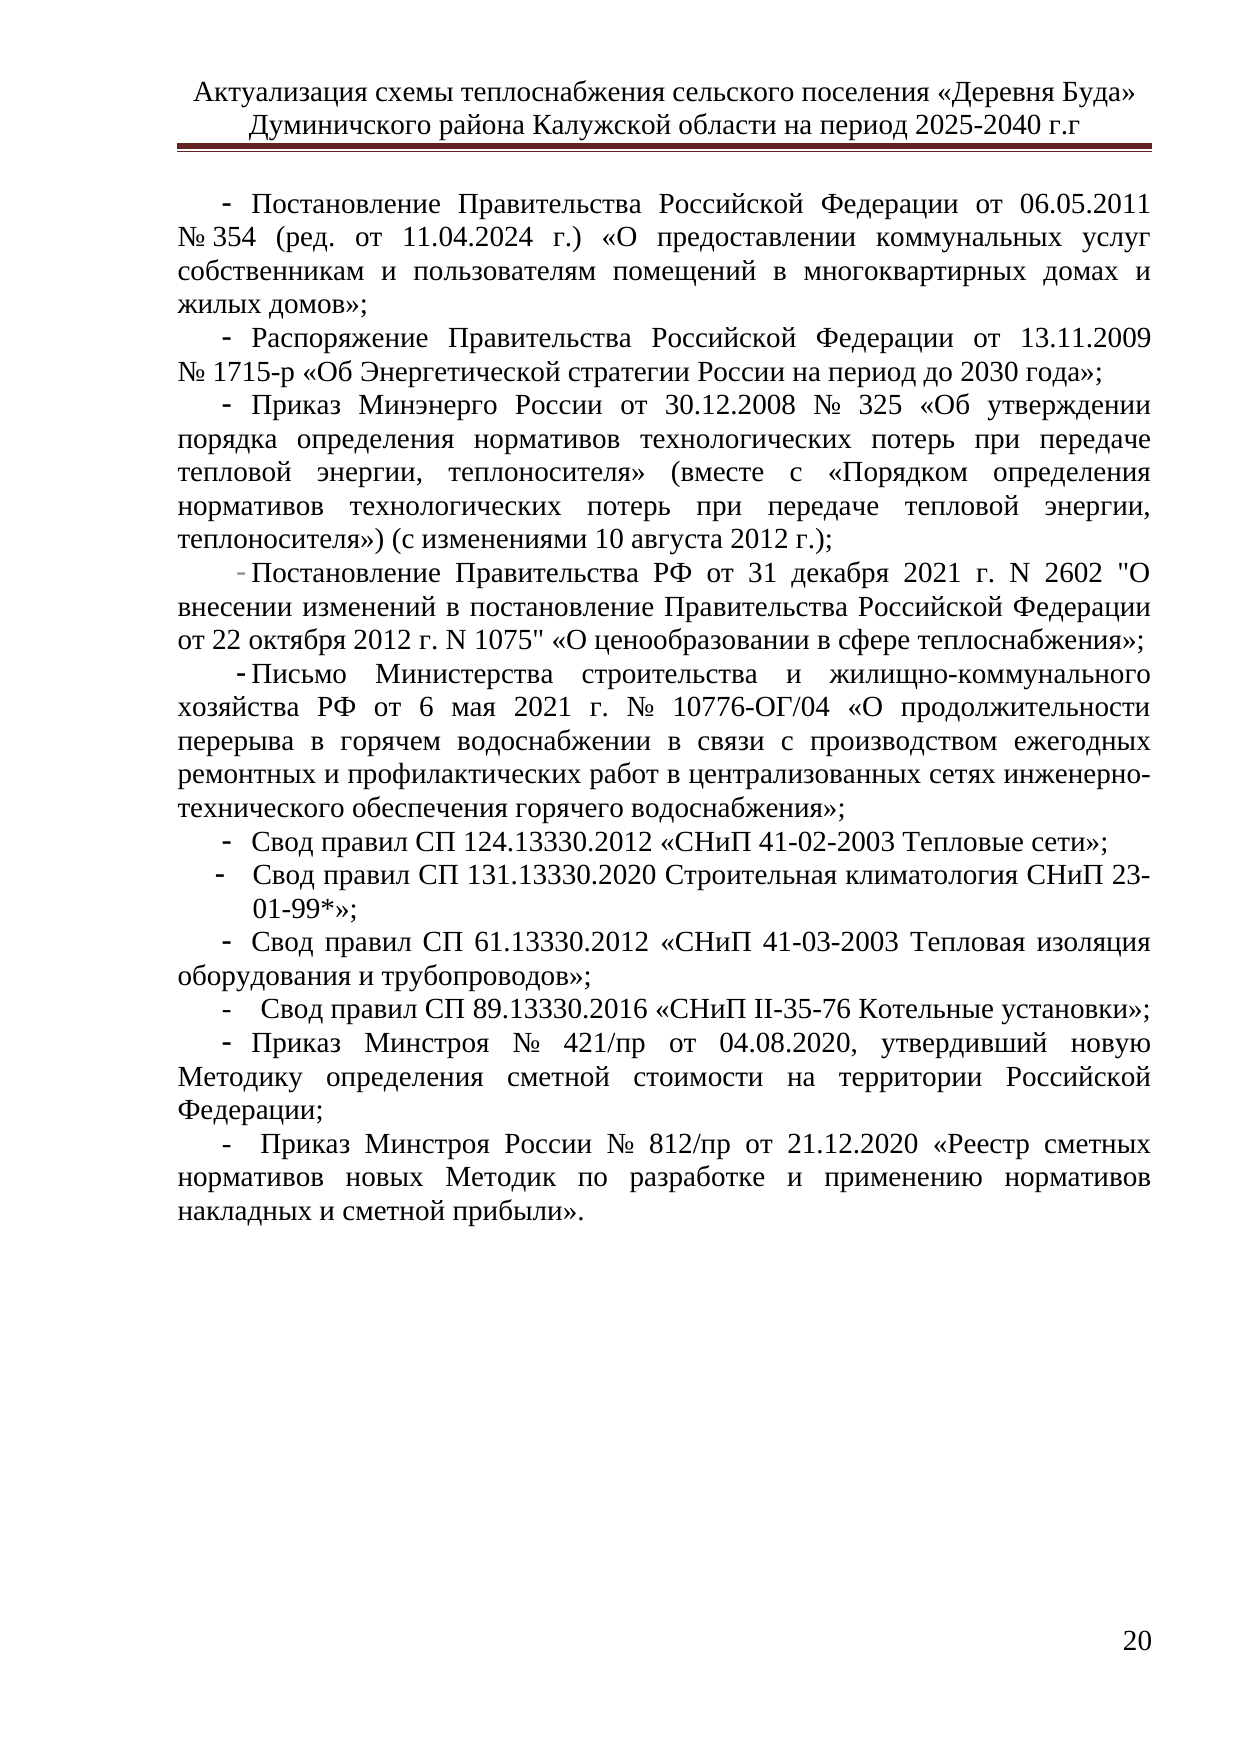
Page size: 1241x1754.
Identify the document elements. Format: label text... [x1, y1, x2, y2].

list Постановление Правительства РФ от 31 декабря 2021 г. N 2602 "О внесении изменений в постановление Правительства Российской Федерации от 22 октября 2012 г. N 1075" «О ценообразовании в сфере теплоснабжения»; [177, 555, 1152, 656]
list Свод правил СП 131.13330.2020 Строительная климатология СНиП 23-01-99*»; [215, 857, 1152, 924]
list Письмо Министерства строительства и жилищно-коммунального хозяйства РФ от 6 мая 2021 г. № 10776-ОГ/04 «О продолжительности перерыва в горячем водоснабжении в связи с производством ежегодных ремонтных и профилактических работ в централизованных сетях инженерно-технического обеспечения горячего водоснабжения»; [177, 656, 1152, 824]
text - Приказ Минстроя России № 812/пр от 21.12.2020 «Реестр сметных нормативов новых Методик по разработке и применению нормативов накладных и сметной прибыли». [177, 1126, 1152, 1227]
list Приказ Минстроя № 421/пр от 04.08.2020, утвердивший новую Методику определения сметной стоимости на территории Российской Федерации; [177, 1025, 1152, 1126]
text - Свод правил СП 89.13330.2016 «СНиП II-35-76 Котельные установки»; [177, 992, 1152, 1025]
list Распоряжение Правительства Российской Федерации от 13.11.2009 № 1715-р «Об Энергетической стратегии России на период до 2030 года»; [177, 320, 1152, 387]
list Приказ Минэнерго России от 30.12.2008 № 325 «Об утверждении порядка определения нормативов технологических потерь при передаче тепловой энергии, теплоносителя» (вместе с «Порядком определения нормативов технологических потерь при передаче тепловой энергии, теплоносителя») (с изменениями 10 августа 2012 г.); [177, 387, 1152, 555]
list Свод правил СП 61.13330.2012 «СНиП 41-03-2003 Тепловая изоляция оборудования и трубопроводов»; [177, 924, 1152, 992]
list Постановление Правительства Российской Федерации от 06.05.2011 № 354 (ред. от 11.04.2024 г.) «О предоставлении коммунальных услуг собственникам и пользователям помещений в многоквартирных домах и жилых домов»; [177, 186, 1152, 320]
list Свод правил СП 124.13330.2012 «СНиП 41-02-2003 Тепловые сети»; [177, 824, 1152, 857]
